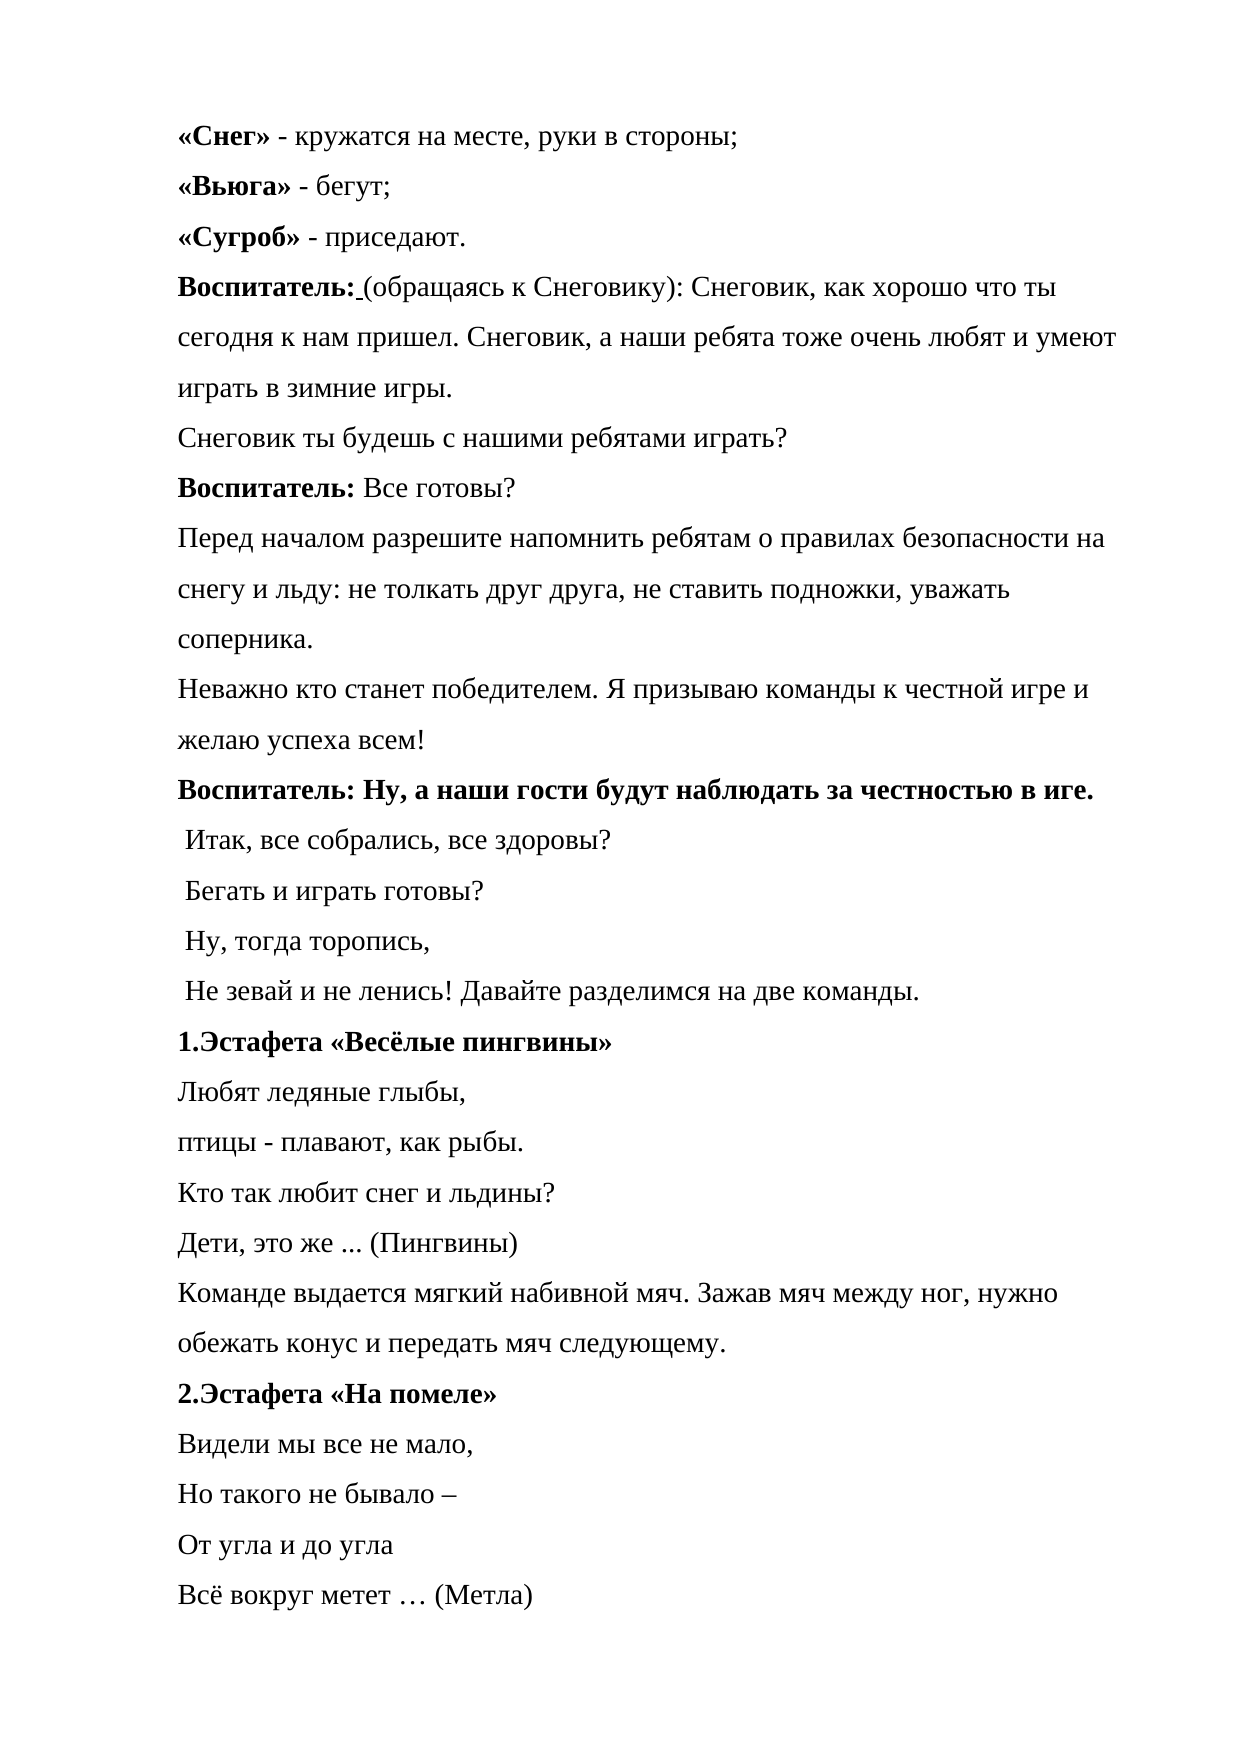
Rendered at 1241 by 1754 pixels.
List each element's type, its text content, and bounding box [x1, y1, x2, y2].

text 2.Эстафета «На помеле» [177, 1376, 1152, 1409]
text Любят ледяные глыбы, птицы - плавают, как рыбы. Кто так любит снег и льдины? Дети, это же ... (Пингвины) [177, 1074, 1152, 1258]
text Итак, все собрались, все здоровы? [177, 822, 1152, 856]
text Неважно кто станет победителем. Я призываю команды к честной игре и желаю успеха всем! [177, 672, 1152, 755]
text Видели мы все не мало, [177, 1426, 1152, 1460]
text Не зевай и не ленись! Давайте разделимся на две команды. [177, 973, 1152, 1007]
text Воспитатель: Все готовы? [177, 470, 1152, 504]
text «Сугроб» - приседают. [177, 219, 1152, 252]
text От угла и до угла Всё вокруг метет … (Метла) [177, 1527, 1152, 1611]
text Ну, тогда торопись, [177, 923, 1152, 957]
text Воспитатель: (обращаясь к Снеговику): Снеговик, как хорошо что ты сегодня к нам пришел. Снеговик, а наши ребята тоже очень любят и умеют играть в зимние игры. [177, 269, 1152, 403]
text Но такого не бывало – [177, 1477, 1152, 1510]
text «Снег» - кружатся на месте, руки в стороны; [177, 118, 1152, 152]
text 1.Эстафета «Весёлые пингвины» [177, 1024, 1152, 1057]
text Бегать и играть готовы? [177, 873, 1152, 906]
text Снеговик ты будешь с нашими ребятами играть? [177, 420, 1152, 453]
text Перед началом разрешите напомнить ребятам о правилах безопасности на снегу и льду: не толкать друг друга, не ставить подножки, уважать соперника. [177, 521, 1152, 655]
text Воспитатель: Ну, а наши гости будут наблюдать за честностью в иге. [177, 772, 1152, 806]
text «Вьюга» - бегут; [177, 168, 1152, 202]
text Команде выдается мягкий набивной мяч. Зажав мяч между ног, нужно обежать конус и передать мяч следующему. [177, 1275, 1152, 1359]
